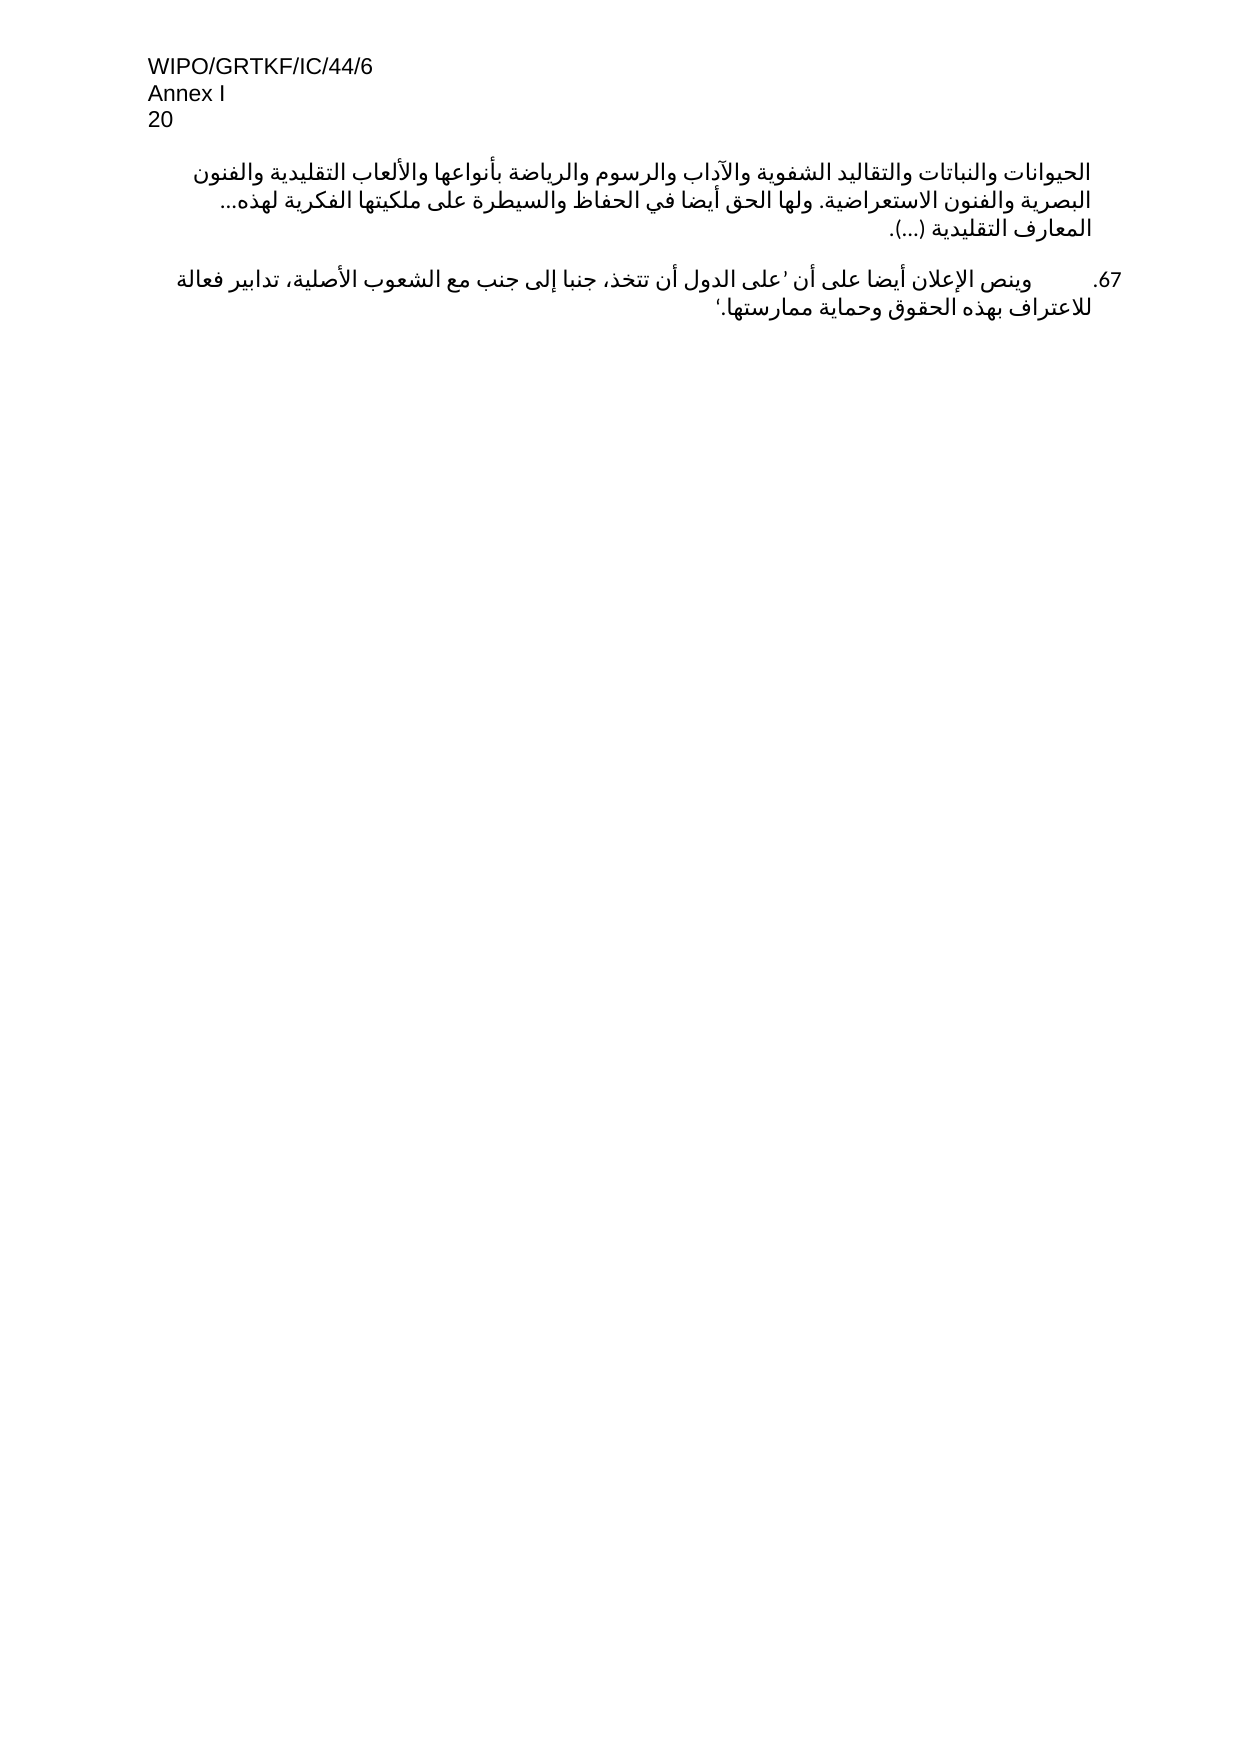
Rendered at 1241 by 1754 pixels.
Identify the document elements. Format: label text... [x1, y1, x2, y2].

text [148, 158, 1092, 243]
list وينص الإعلان أيضا على أن ’على الدول أن تتخذ، جنبا إلى جنب مع الشعوب الأصلية، تدابير فعالة للاعتراف بهذه الحقوق وحماية ممارستها.‘ [148, 266, 1092, 322]
